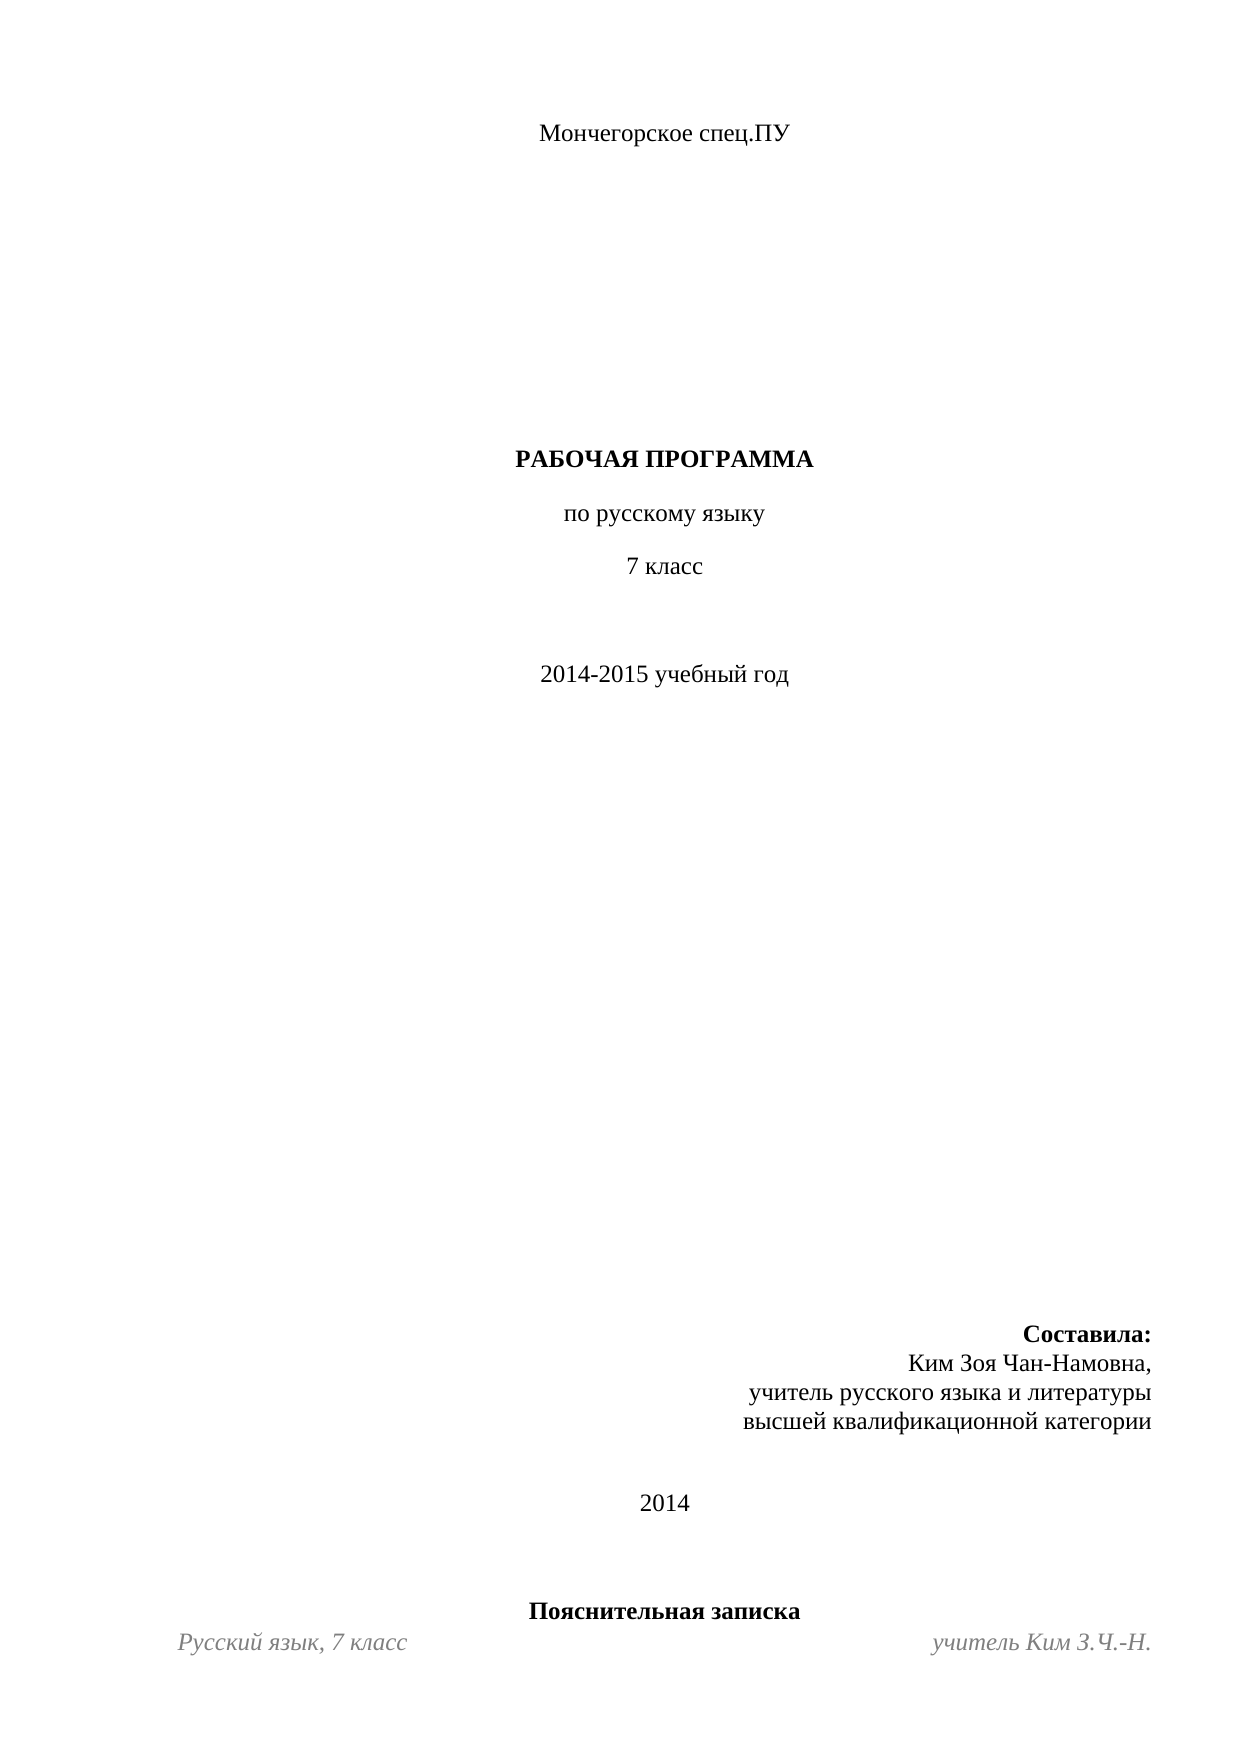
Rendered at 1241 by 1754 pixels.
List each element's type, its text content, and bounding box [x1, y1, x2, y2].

text Мончегорское спец.ПУ [177, 118, 1152, 147]
text Пояснительная записка [177, 1596, 1152, 1625]
text 7 класс [177, 551, 1152, 580]
text учитель русского языка и литературы [251, 1377, 1152, 1406]
text Составила: [251, 1319, 1152, 1348]
text РАБОЧАЯ ПРОГРАММА [177, 444, 1152, 472]
text высшей квалификационной категории [251, 1406, 1152, 1434]
text 2014-2015 учебный год [177, 659, 1152, 688]
text Ким Зоя Чан-Намовна, [251, 1348, 1152, 1377]
text 2014 [177, 1488, 1152, 1517]
text по русскому языку [177, 498, 1152, 526]
